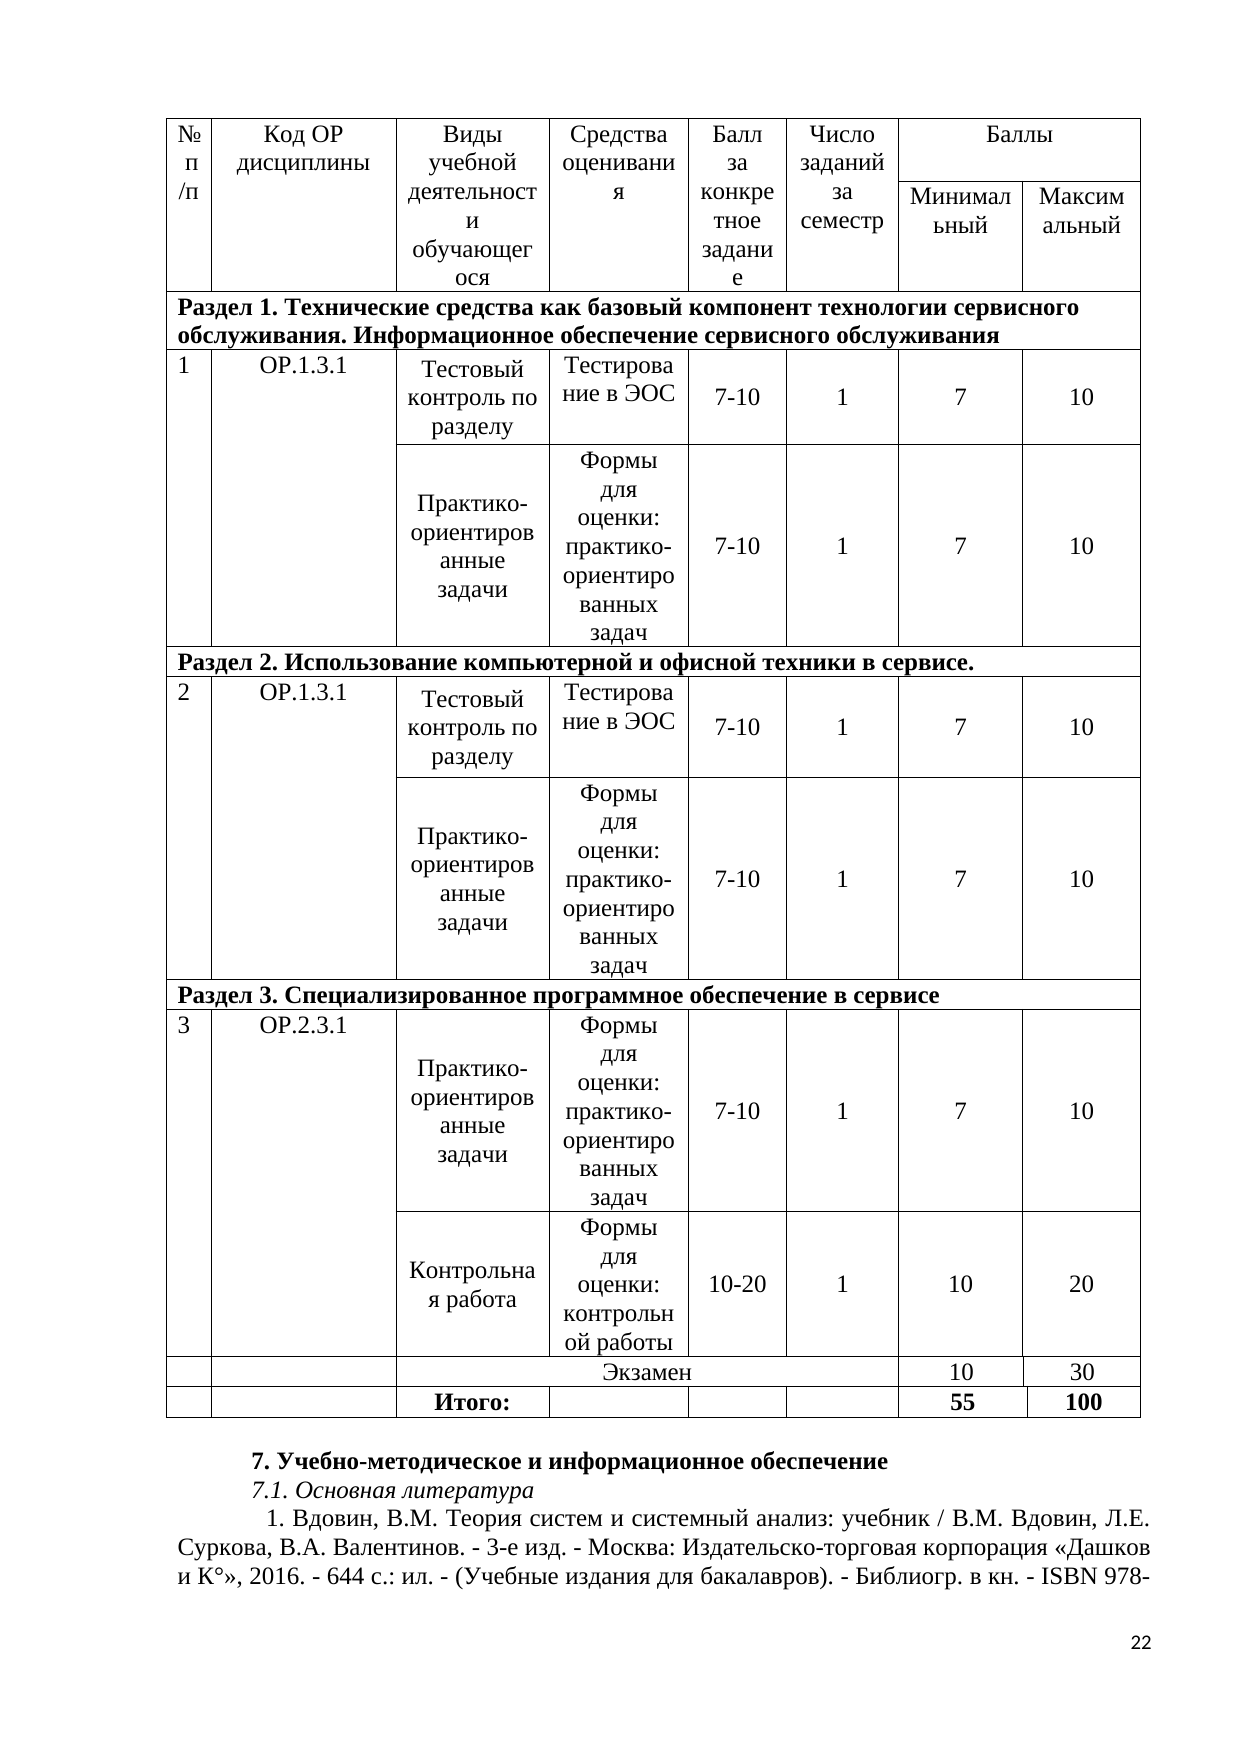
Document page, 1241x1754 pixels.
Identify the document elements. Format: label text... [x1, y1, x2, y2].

table_cell 1 [787, 677, 898, 777]
table_cell 10 [899, 1357, 1023, 1386]
table_cell Раздел 1. Технические средства как базовый компонент технологии сервисного обслуживания. Информационное обеспечение сервисного обслуживания [167, 292, 1140, 349]
table_cell 1 [787, 1010, 898, 1211]
table_cell Формы для оценки: практико-ориентированных задач [550, 778, 688, 979]
table_cell 1 [787, 778, 898, 979]
table_header № п/п [167, 119, 211, 291]
table_cell 3 [167, 1010, 211, 1356]
table_cell [550, 1387, 688, 1417]
table_cell 55 [899, 1387, 1027, 1417]
table_cell 2 [167, 677, 211, 979]
table_cell ОР.2.3.1 [212, 1010, 396, 1356]
table_cell Максимальный [1023, 182, 1140, 291]
table_cell [212, 1387, 396, 1417]
table_cell 7-10 [689, 778, 786, 979]
text 7. Учебно-методическое и информационное обеспечение [177, 1446, 1152, 1475]
table_cell Практико-ориентированные задачи [397, 1010, 549, 1211]
table_cell [787, 1387, 898, 1417]
table_cell 1 [787, 1212, 898, 1356]
table_cell Формы для оценки: практико-ориентированных задач [550, 1010, 688, 1211]
table_cell [212, 1357, 396, 1386]
table_cell 7 [899, 778, 1022, 979]
table_cell 1 [787, 445, 898, 646]
table_cell 1 [167, 350, 211, 646]
table_cell 10 [1023, 445, 1140, 646]
table_cell 7 [899, 1010, 1022, 1211]
table_header Средства оценивания [550, 119, 688, 291]
table_cell 100 [1028, 1387, 1140, 1417]
table_cell Тестовый контроль по разделу [397, 350, 549, 444]
table_cell 7-10 [689, 445, 786, 646]
table_header Балл за конкретное задание [689, 119, 786, 291]
table_cell 10 [1023, 350, 1140, 444]
table_cell 1 [787, 350, 898, 444]
table_cell Итого: [397, 1387, 549, 1417]
table_cell 7-10 [689, 1010, 786, 1211]
table_cell 10 [899, 1212, 1022, 1356]
table_header Код ОР дисциплины [212, 119, 396, 291]
table_cell Практико-ориентированные задачи [397, 445, 549, 646]
table_header Число заданий за семестр [787, 119, 898, 291]
table_cell [167, 1387, 211, 1417]
table_cell Формы для оценки: контрольной работы [550, 1212, 688, 1356]
table_cell Контрольная работа [397, 1212, 549, 1356]
table_cell 10 [1023, 778, 1140, 979]
table_cell 7 [899, 677, 1022, 777]
table_cell Минимальный [899, 182, 1022, 291]
table_header Виды учебной деятельности обучающегося [397, 119, 549, 291]
text 7.1. Основная литература [177, 1475, 1152, 1503]
table_cell [167, 1357, 211, 1386]
table_cell Раздел 3. Специализированное программное обеспечение в сервисе [167, 980, 1140, 1009]
table_cell Тестирование в ЭОС [550, 677, 688, 777]
table_cell 7 [899, 445, 1022, 646]
table_cell 7-10 [689, 350, 786, 444]
table_cell Практико-ориентированные задачи [397, 778, 549, 979]
table_cell ОР.1.3.1 [212, 677, 396, 979]
table_cell Тестовый контроль по разделу [397, 677, 549, 777]
table_header Баллы [899, 119, 1140, 181]
table_cell 20 [1023, 1212, 1140, 1356]
table_cell [689, 1387, 786, 1417]
table_cell 30 [1024, 1357, 1140, 1386]
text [177, 1503, 1152, 1590]
table_cell 10 [1023, 1010, 1140, 1211]
table_cell 7-10 [689, 677, 786, 777]
table_cell Тестирование в ЭОС [550, 350, 688, 444]
table_cell 7 [899, 350, 1022, 444]
table_cell Формы для оценки: практико-ориентированных задач [550, 445, 688, 646]
table_cell 10 [1023, 677, 1140, 777]
table_cell Экзамен [397, 1357, 898, 1386]
table_cell Раздел 2. Использование компьютерной и офисной техники в сервисе. [167, 647, 1140, 676]
table_cell 10-20 [689, 1212, 786, 1356]
table_cell ОР.1.3.1 [212, 350, 396, 646]
